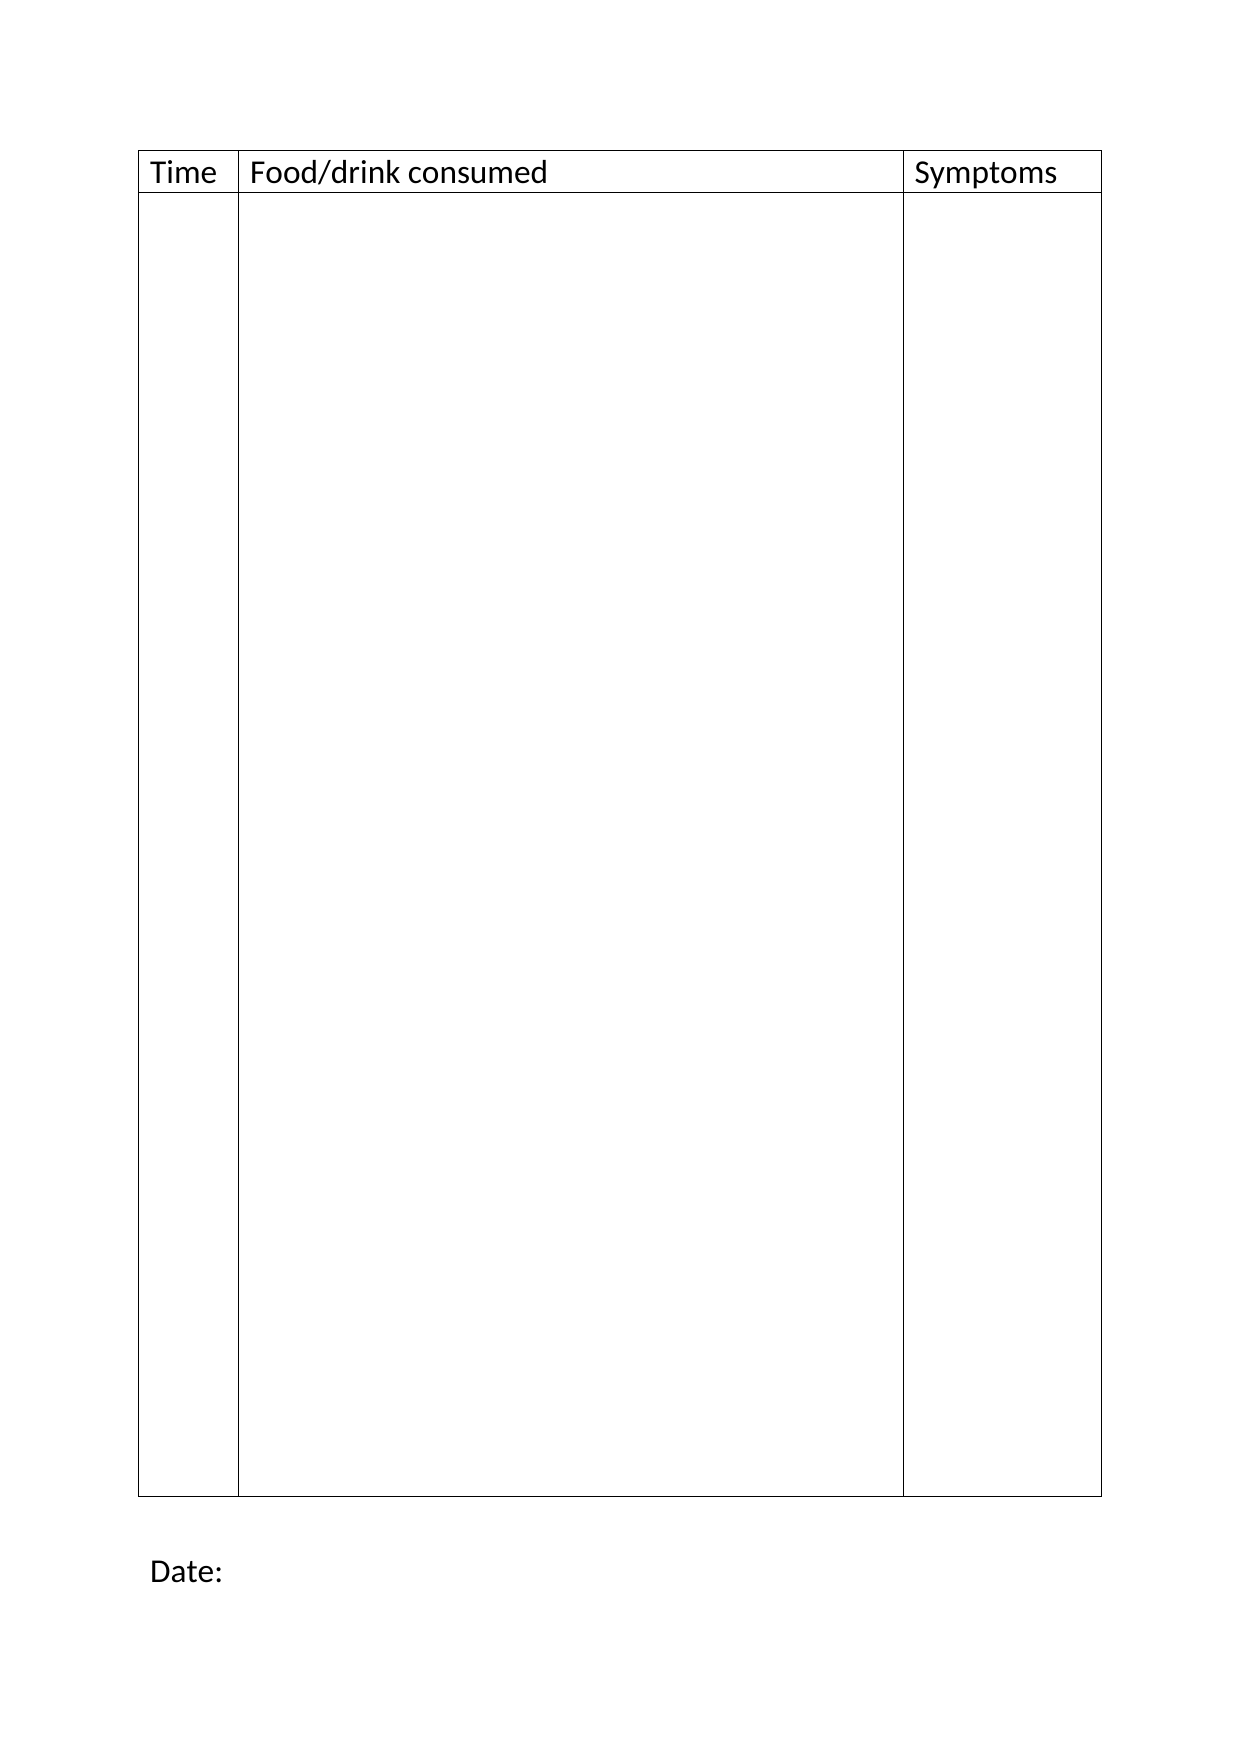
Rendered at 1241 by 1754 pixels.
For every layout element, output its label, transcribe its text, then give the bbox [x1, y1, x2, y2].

table_header Symptoms [904, 151, 1101, 192]
table_header Time [139, 151, 238, 192]
table_cell [139, 193, 238, 1496]
table_cell [239, 193, 903, 1496]
table_header Food/drink consumed [239, 151, 903, 192]
table_cell [904, 193, 1101, 1496]
text Date: [150, 1550, 1090, 1591]
